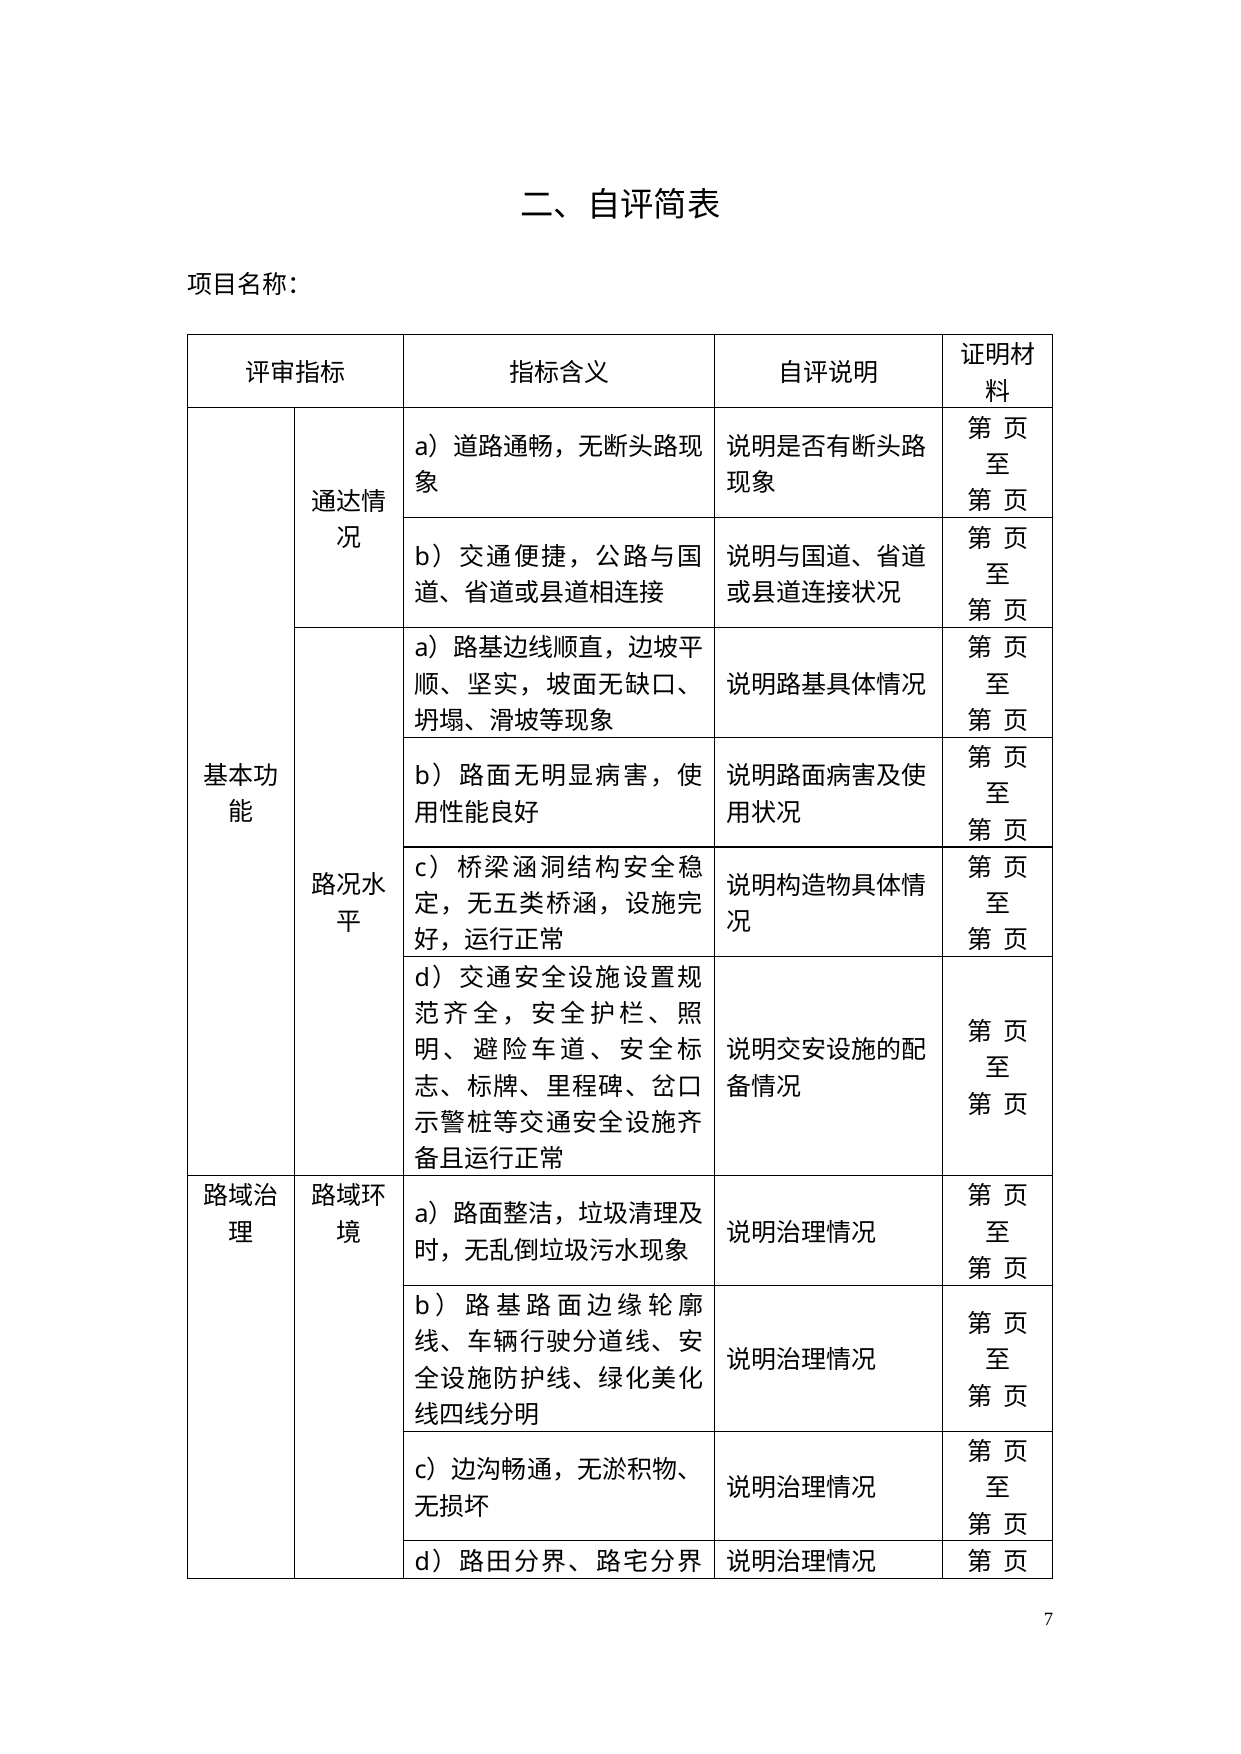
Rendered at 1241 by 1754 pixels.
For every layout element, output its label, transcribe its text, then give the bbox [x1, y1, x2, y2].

table_cell 第 页 至 第 页 [943, 848, 1052, 956]
table_cell 路域环境 [295, 1176, 403, 1578]
table_cell 说明治理情况 [715, 1432, 942, 1540]
table_cell 第 页 至 第 页 [943, 628, 1052, 737]
table_cell 说明路基具体情况 [715, 628, 942, 737]
table_cell b）路面无明显病害，使用性能良好 [404, 738, 714, 846]
table_cell d）交通安全设施设置规范齐全，安全护栏、照明、避险车道、安全标志、标牌、里程碑、岔口示警桩等交通安全设施齐备且运行正常 [404, 957, 714, 1175]
text 二、自评简表 [187, 178, 1053, 226]
table_cell 第 页 至 第 页 [943, 1432, 1052, 1540]
table_cell a）道路通畅，无断头路现象 [404, 408, 714, 517]
table_cell c）边沟畅通，无淤积物、无损坏 [404, 1432, 714, 1540]
table_cell 说明治理情况 [715, 1541, 942, 1578]
table_cell 第 页 至 第 页 [943, 1286, 1052, 1431]
table_cell 第 页 至 第 页 [943, 1541, 1052, 1578]
table_cell 第 页 至 第 页 [943, 408, 1052, 517]
table_cell 说明构造物具体情况 [715, 848, 942, 956]
table_cell c）桥梁涵洞结构安全稳定，无五类桥涵，设施完好，运行正常 [404, 848, 714, 956]
table_header 自评说明 [715, 335, 942, 407]
table_cell 第 页 至 第 页 [943, 1176, 1052, 1284]
table_cell 说明与国道、省道或县道连接状况 [715, 518, 942, 627]
table_cell 说明治理情况 [715, 1176, 942, 1284]
table_cell b）交通便捷，公路与国道、省道或县道相连接 [404, 518, 714, 627]
table_cell 通达情况 [295, 408, 403, 627]
table_header 指标含义 [404, 335, 714, 407]
table_cell 路况水平 [295, 628, 403, 1175]
table_cell a）路基边线顺直，边坡平顺、坚实，坡面无缺口、坍塌、滑坡等现象 [404, 628, 714, 737]
table_cell 基本功能 [188, 408, 294, 1175]
table_cell 说明路面病害及使用状况 [715, 738, 942, 846]
table_cell 路域治理 [188, 1176, 294, 1578]
table_cell 第 页 至 第 页 [943, 738, 1052, 846]
text 项目名称： [187, 251, 1053, 316]
table_cell 说明是否有断头路现象 [715, 408, 942, 517]
table_cell a）路面整洁，垃圾清理及时，无乱倒垃圾污水现象 [404, 1176, 714, 1284]
table_cell 说明交安设施的配备情况 [715, 957, 942, 1175]
table_cell b）路基路面边缘轮廓线、车辆行驶分道线、安全设施防护线、绿化美化线四线分明 [404, 1286, 714, 1431]
table_header 评审指标 [188, 335, 403, 407]
table_cell 第 页 至 第 页 [943, 957, 1052, 1175]
table_cell d）路田分界、路宅分界清晰 [404, 1541, 714, 1578]
table_cell 第 页 至 第 页 [943, 518, 1052, 627]
table_cell 说明治理情况 [715, 1286, 942, 1431]
table_header 证明材料 [943, 335, 1052, 407]
